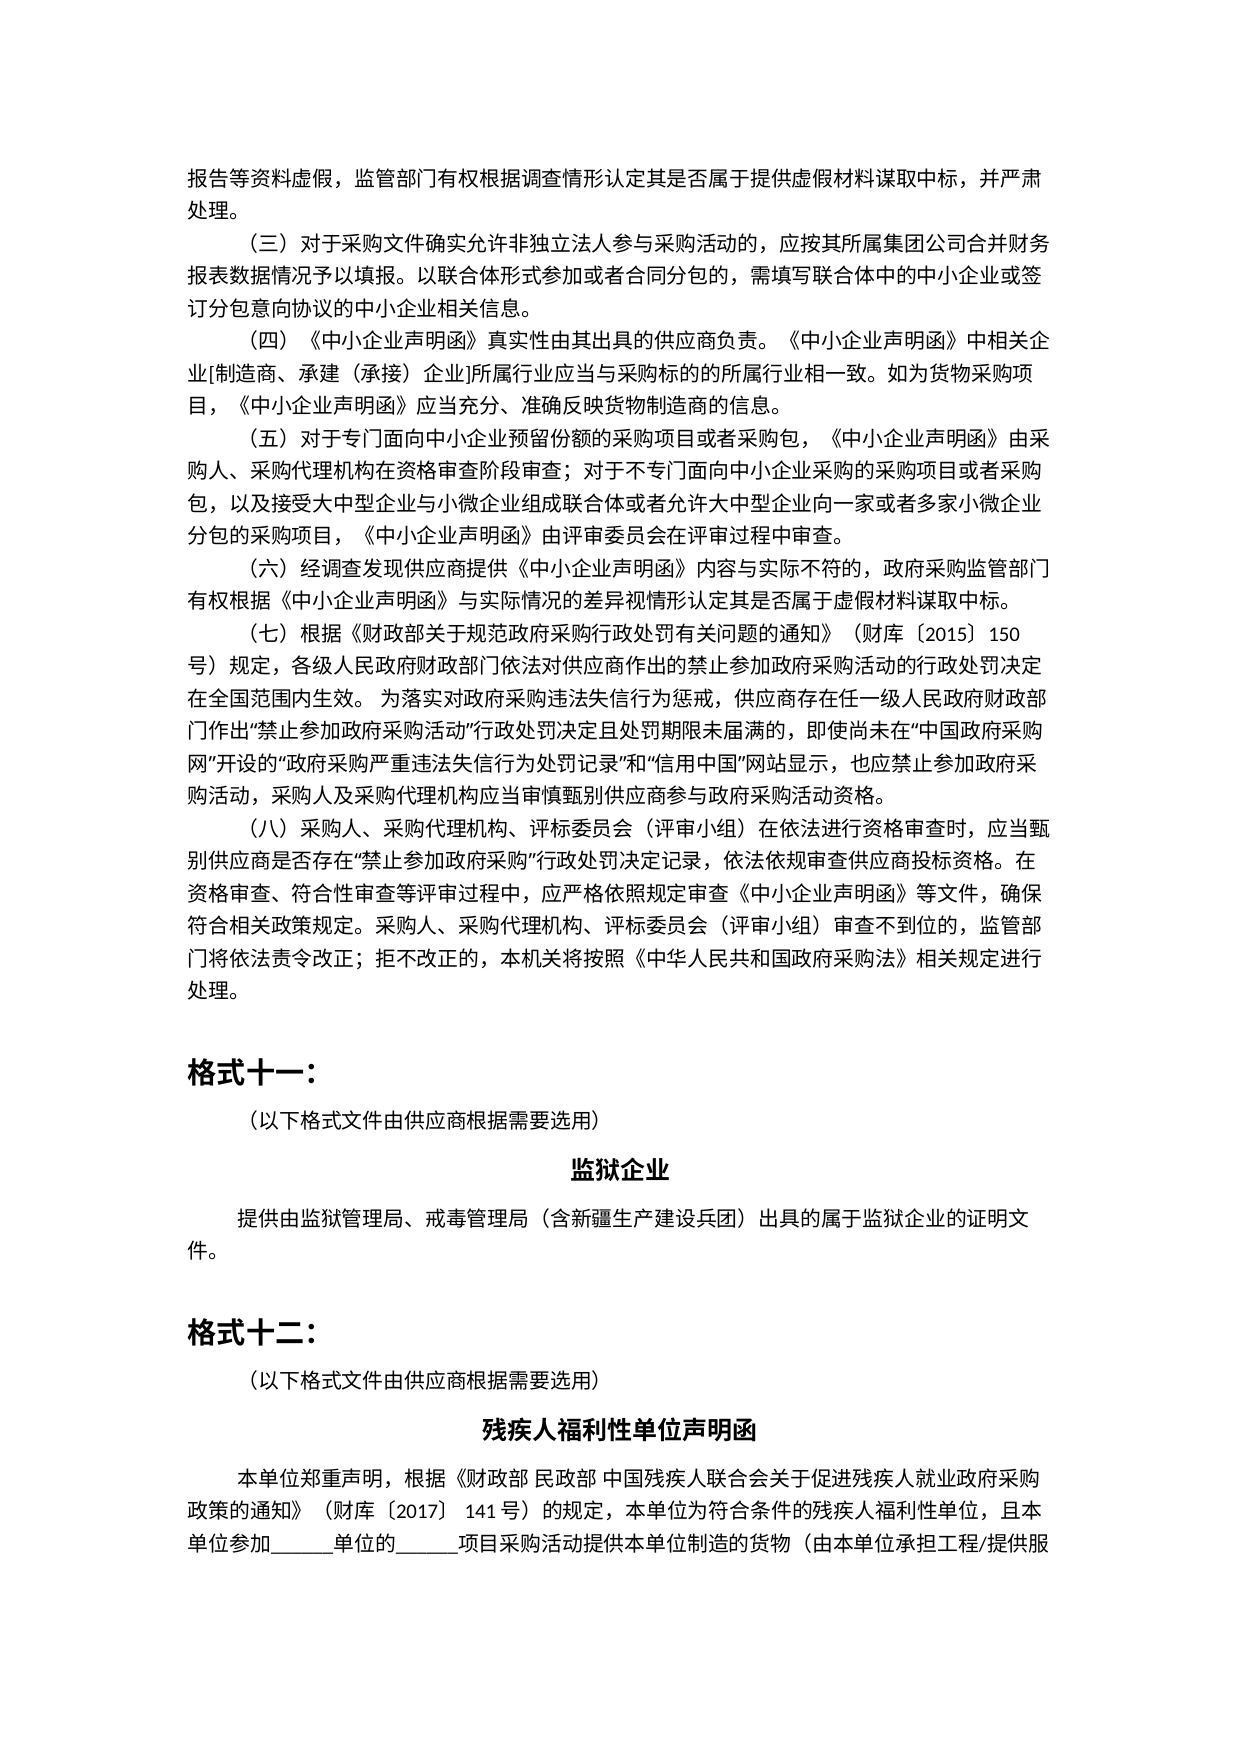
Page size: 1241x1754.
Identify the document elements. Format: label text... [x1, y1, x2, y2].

text （六）经调查发现供应商提供《中小企业声明函》内容与实际不符的，政府采购监管部门有权根据《中小企业声明函》与实际情况的差异视情形认定其是否属于虚假材料谋取中标。 [187, 552, 1053, 617]
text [187, 162, 1053, 227]
text （以下格式文件由供应商根据需要选用） [187, 1104, 1053, 1137]
text （五）对于专门面向中小企业预留份额的采购项目或者采购包，《中小企业声明函》由采购人、采购代理机构在资格审查阶段审查；对于不专门面向中小企业采购的采购项目或者采购包，以及接受大中型企业与小微企业组成联合体或者允许大中型企业向一家或者多家小微企业分包的采购项目，《中小企业声明函》由评审委员会在评审过程中审查。 [187, 422, 1053, 552]
text 监狱企业 [187, 1137, 1053, 1202]
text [187, 1462, 1053, 1559]
text （三）对于采购文件确实允许非独立法人参与采购活动的，应按其所属集团公司合并财务报表数据情况予以填报。以联合体形式参加或者合同分包的，需填写联合体中的中小企业或签订分包意向协议的中小企业相关信息。 [187, 227, 1053, 324]
text （八）采购人、采购代理机构、评标委员会（评审小组）在依法进行资格审查时，应当甄别供应商是否存在“禁止参加政府采购”行政处罚决定记录，依法依规审查供应商投标资格。在资格审查、符合性审查等评审过程中，应严格依照规定审查《中小企业声明函》等文件，确保符合相关政策规定。采购人、采购代理机构、评标委员会（评审小组）审查不到位的，监管部门将依法责令改正；拒不改正的，本机关将按照《中华人民共和国政府采购法》相关规定进行处理。 [187, 812, 1053, 1007]
text 格式十一： [187, 1039, 1053, 1104]
text 格式十二： [187, 1299, 1053, 1364]
text （以下格式文件由供应商根据需要选用） [187, 1364, 1053, 1397]
text （四）《中小企业声明函》真实性由其出具的供应商负责。《中小企业声明函》中相关企业[制造商、承建（承接）企业]所属行业应当与采购标的的所属行业相一致。如为货物采购项目，《中小企业声明函》应当充分、准确反映货物制造商的信息。 [187, 324, 1053, 422]
text 提供由监狱管理局、戒毒管理局（含新疆生产建设兵团）出具的属于监狱企业的证明文件。 [187, 1202, 1053, 1267]
text （七）根据《财政部关于规范政府采购行政处罚有关问题的通知》（财库〔2015〕150 号）规定，各级人民政府财政部门依法对供应商作出的禁止参加政府采购活动的行政处罚决定在全国范围内生效。 为落实对政府采购违法失信行为惩戒，供应商存在任一级人民政府财政部门作出“禁止参加政府采购活动”行政处罚决定且处罚期限未届满的，即使尚未在“中国政府采购网”开设的“政府采购严重违法失信行为处罚记录”和“信用中国”网站显示，也应禁止参加政府采购活动，采购人及采购代理机构应当审慎甄别供应商参与政府采购活动资格。 [187, 617, 1053, 812]
text 残疾人福利性单位声明函 [187, 1397, 1053, 1462]
